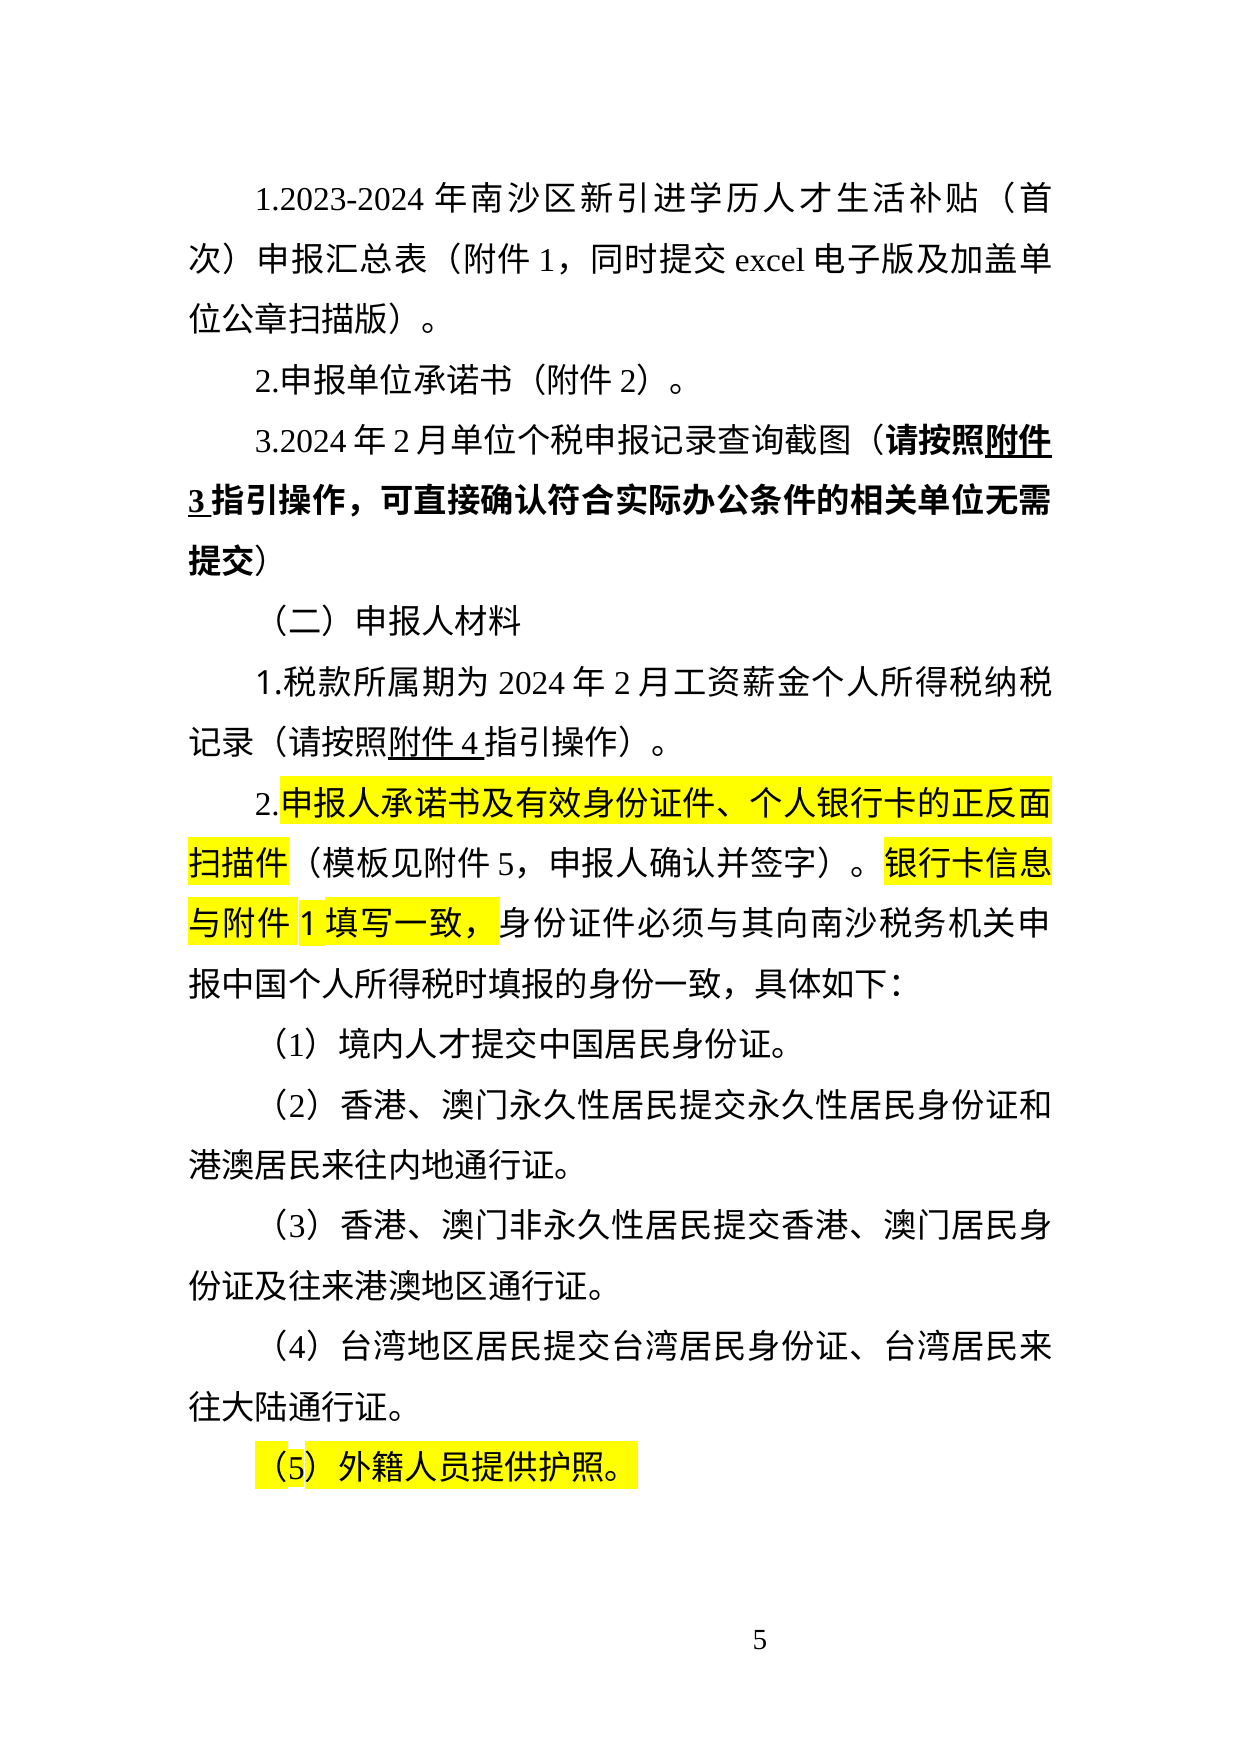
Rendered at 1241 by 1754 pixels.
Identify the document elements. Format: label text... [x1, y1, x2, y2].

list （2）香港、澳门永久性居民提交永久性居民身份证和港澳居民来往内地通行证。 [188, 1069, 1052, 1189]
text 3.2024年2月单位个税申报记录查询截图（请按照附件3指引操作，可直接确认符合实际办公条件的相关单位无需提交） [188, 404, 1052, 585]
list 2.申报人承诺书及有效身份证件、个人银行卡的正反面扫描件（模板见附件5，申报人确认并签字）。银行卡信息与附件1填写一致，身份证件必须与其向南沙税务机关申报中国个人所得税时填报的身份一致，具体如下： [188, 767, 1052, 1008]
text 2.申报单位承诺书（附件2）。 [188, 344, 1052, 404]
text 1.2023-2024年南沙区新引进学历人才生活补贴（首次）申报汇总表（附件1，同时提交excel电子版及加盖单位公章扫描版）。 [188, 162, 1052, 344]
list （4）台湾地区居民提交台湾居民身份证、台湾居民来往大陆通行证。 [188, 1310, 1052, 1431]
text 1.税款所属期为2024年2月工资薪金个人所得税纳税记录（请按照附件4指引操作）。 [188, 646, 1052, 767]
list （5）外籍人员提供护照。 [188, 1431, 1052, 1492]
list （3）香港、澳门非永久性居民提交香港、澳门居民身份证及往来港澳地区通行证。 [188, 1189, 1052, 1310]
text （二）申报人材料 [188, 585, 1052, 646]
list （1）境内人才提交中国居民身份证。 [188, 1008, 1052, 1069]
